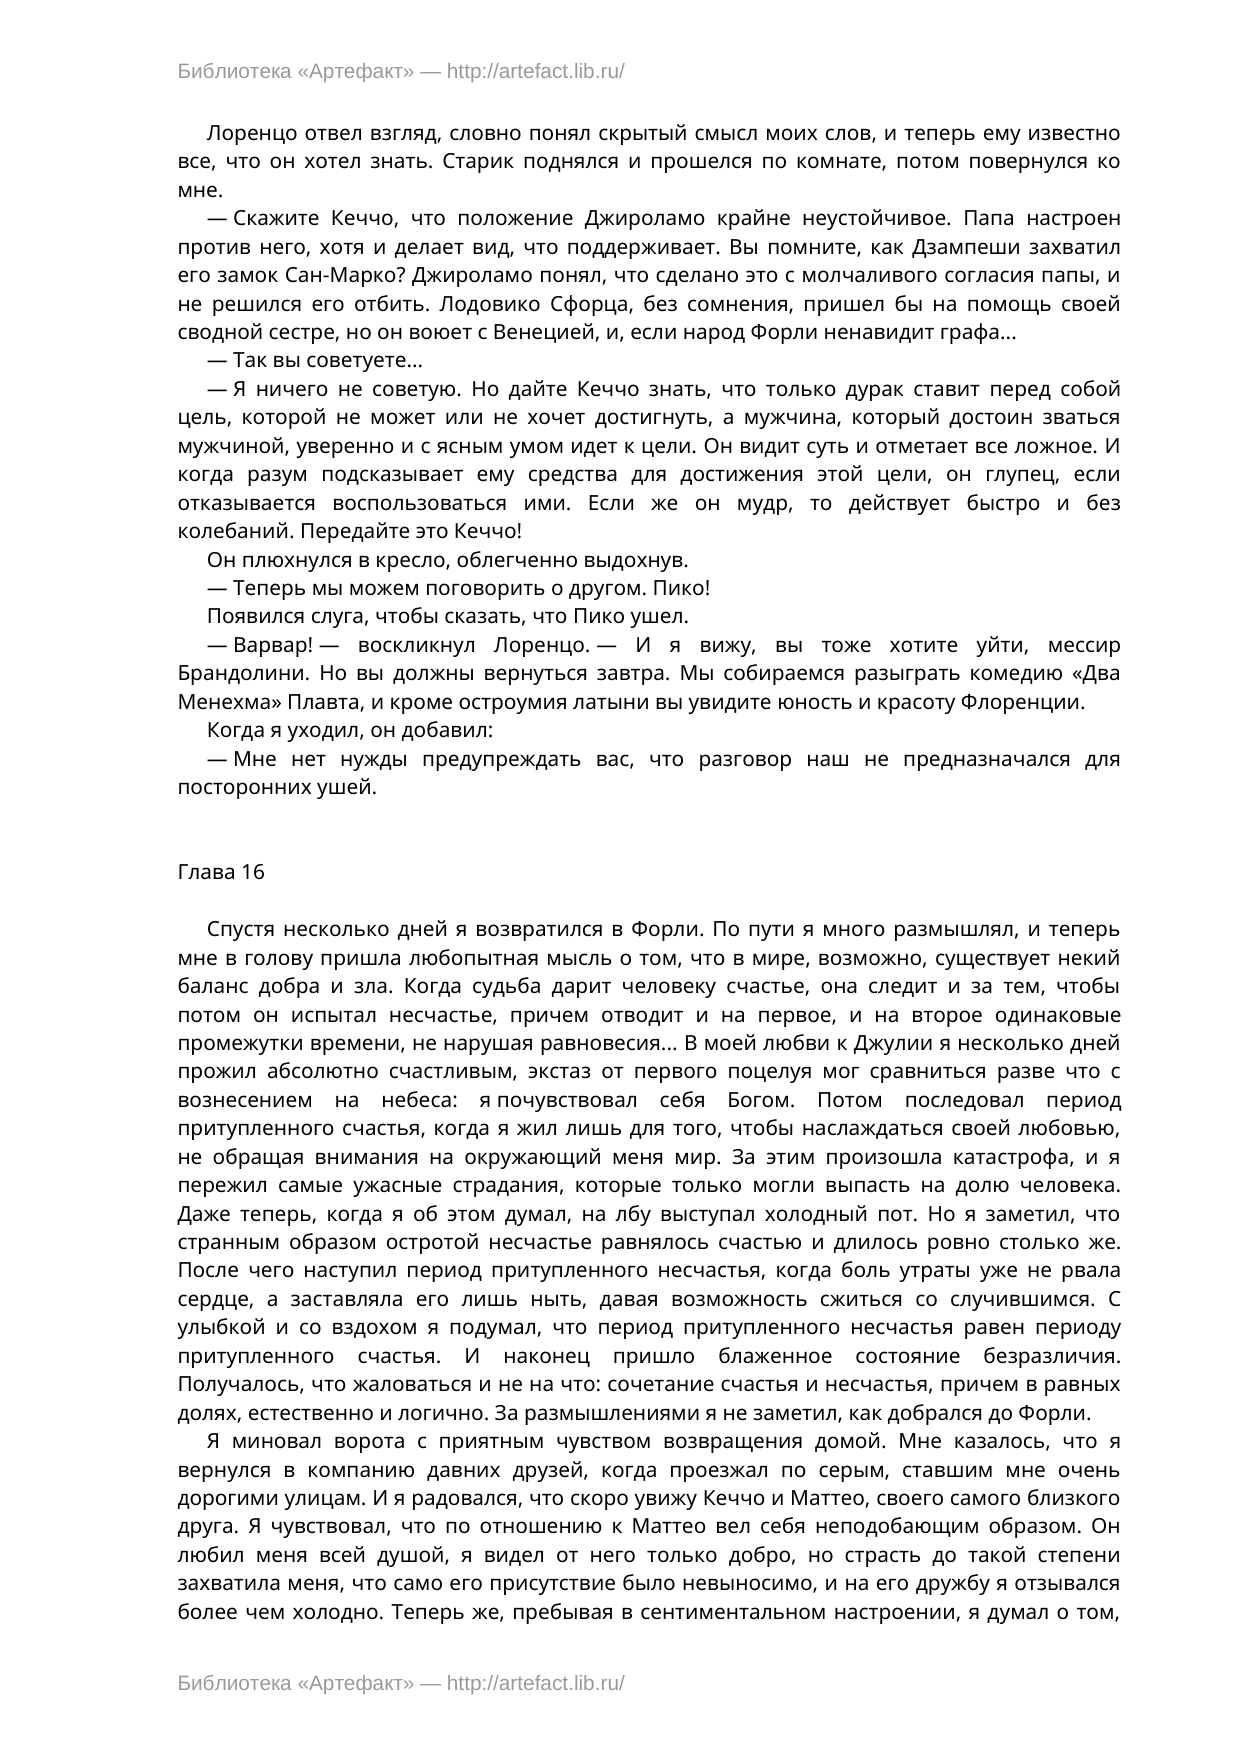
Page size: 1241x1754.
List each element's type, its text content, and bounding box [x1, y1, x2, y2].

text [177, 1426, 1122, 1625]
text — Я ничего не советую. Но дайте Кеччо знать, что только дурак ставит перед собой цель, которой не может или не хочет достигнуть, а мужчина, который достоин зваться мужчиной, уверенно и с ясным умом идет к цели. Он видит суть и отметает все ложное. И когда разум подсказывает ему средства для достижения этой цели, он глупец, если отказывается воспользоваться ими. Если же он мудр, то действует быстро и без колебаний. Передайте это Кеччо! [177, 374, 1122, 545]
text Когда я уходил, он добавил: [177, 715, 1122, 744]
text — Так вы советуете... [177, 346, 1122, 374]
text Появился слуга, чтобы сказать, что Пико ушел. [177, 602, 1122, 630]
subtitle Глава 16 [177, 857, 1122, 886]
text — Мне нет нужды предупреждать вас, что разговор наш не предназначался для посторонних ушей. [177, 744, 1122, 801]
text — Скажите Кеччо, что положение Джироламо крайне неустойчивое. Папа настроен против него, хотя и делает вид, что поддерживает. Вы помните, как Дзампеши захватил его замок Сан-Марко? Джироламо понял, что сделано это с молчаливого согласия папы, и не решился его отбить. Лодовико Сфорца, без сомнения, пришел бы на помощь своей сводной сестре, но он воюет с Венецией, и, если народ Форли ненавидит графа... [177, 203, 1122, 346]
text Он плюхнулся в кресло, облегченно выдохнув. [177, 545, 1122, 573]
text Лоренцо отвел взгляд, словно понял скрытый смысл моих слов, и теперь ему известно все, что он хотел знать. Старик поднялся и прошелся по комнате, потом повернулся ко мне. [177, 118, 1122, 203]
text — Теперь мы можем поговорить о другом. Пико! [177, 573, 1122, 602]
text — Варвар! — воскликнул Лоренцо. — И я вижу, вы тоже хотите уйти, мессир Брандолини. Но вы должны вернуться завтра. Мы собираемся разыграть комедию «Два Менехма» Плавта, и кроме остроумия латыни вы увидите юность и красоту Флоренции. [177, 630, 1122, 715]
text Спустя несколько дней я возвратился в Форли. По пути я много размышлял, и теперь мне в голову пришла любопытная мысль о том, что в мире, возможно, существует некий баланс добра и зла. Когда судьба дарит человеку счастье, она следит и за тем, чтобы потом он испытал несчастье, причем отводит и на первое, и на второе одинаковые промежутки времени, не нарушая равновесия... В моей любви к Джулии я несколько дней прожил абсолютно счастливым, экстаз от первого поцелуя мог сравниться разве что с вознесением на небеса: я почувствовал себя Богом. Потом последовал период притупленного счастья, когда я жил лишь для того, чтобы наслаждаться своей любовью, не обращая внимания на окружающий меня мир. За этим произошла катастрофа, и я пережил самые ужасные страдания, которые только могли выпасть на долю человека. Даже теперь, когда я об этом думал, на лбу выступал холодный пот. Но я заметил, что странным образом остротой несчастье равнялось счастью и длилось ровно столько же. После чего наступил период притупленного несчастья, когда боль утраты уже не рвала сердце, а заставляла его лишь ныть, давая возможность сжиться со случившимся. С улыбкой и со вздохом я подумал, что период притупленного несчастья равен периоду притупленного счастья. И наконец пришло блаженное состояние безразличия. Получалось, что жаловаться и не на что: сочетание счастья и несчастья, причем в равных долях, естественно и логично. За размышлениями я не заметил, как добрался до Форли. [177, 914, 1122, 1426]
